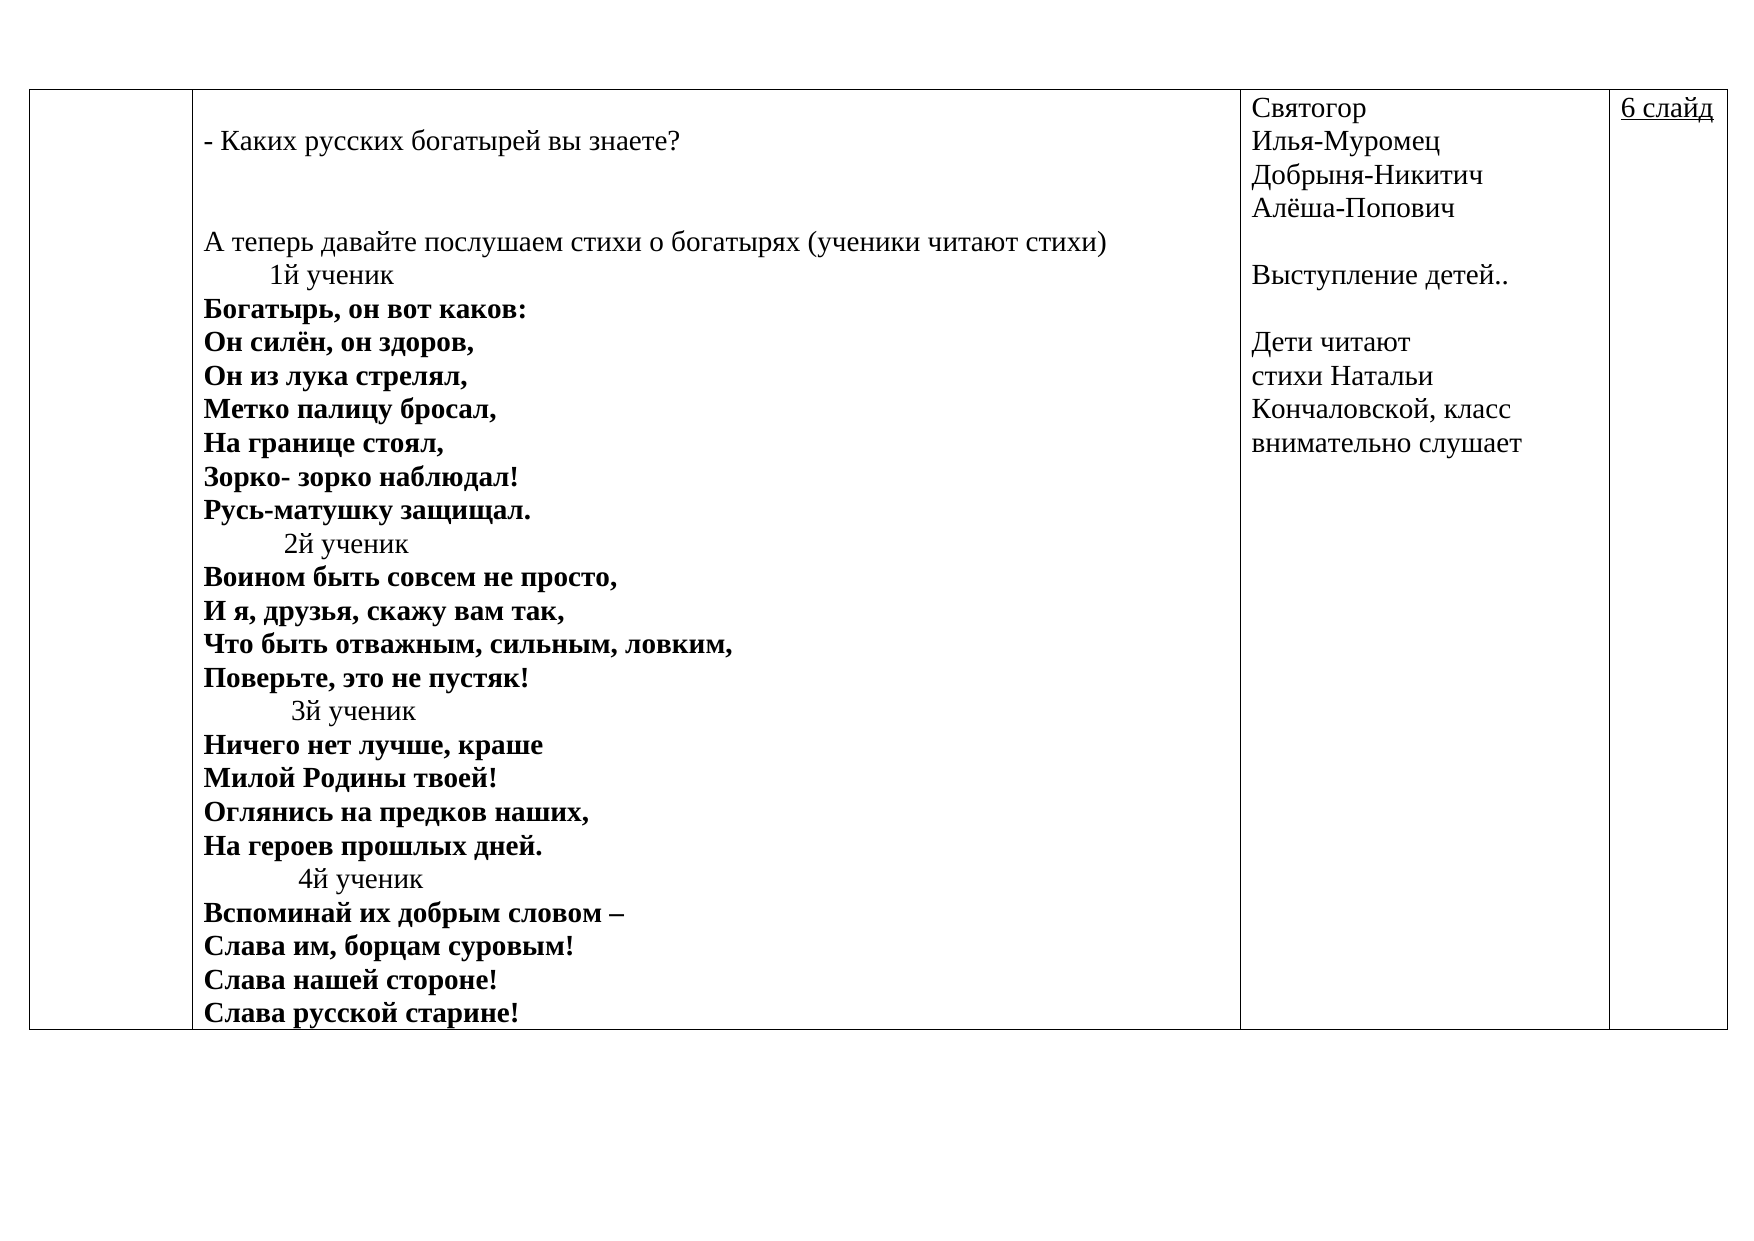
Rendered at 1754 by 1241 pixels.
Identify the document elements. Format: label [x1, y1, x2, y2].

table_cell [1241, 90, 1609, 1029]
table_cell [193, 90, 1240, 1029]
table_cell [30, 90, 192, 1029]
table_cell [1610, 90, 1727, 1029]
